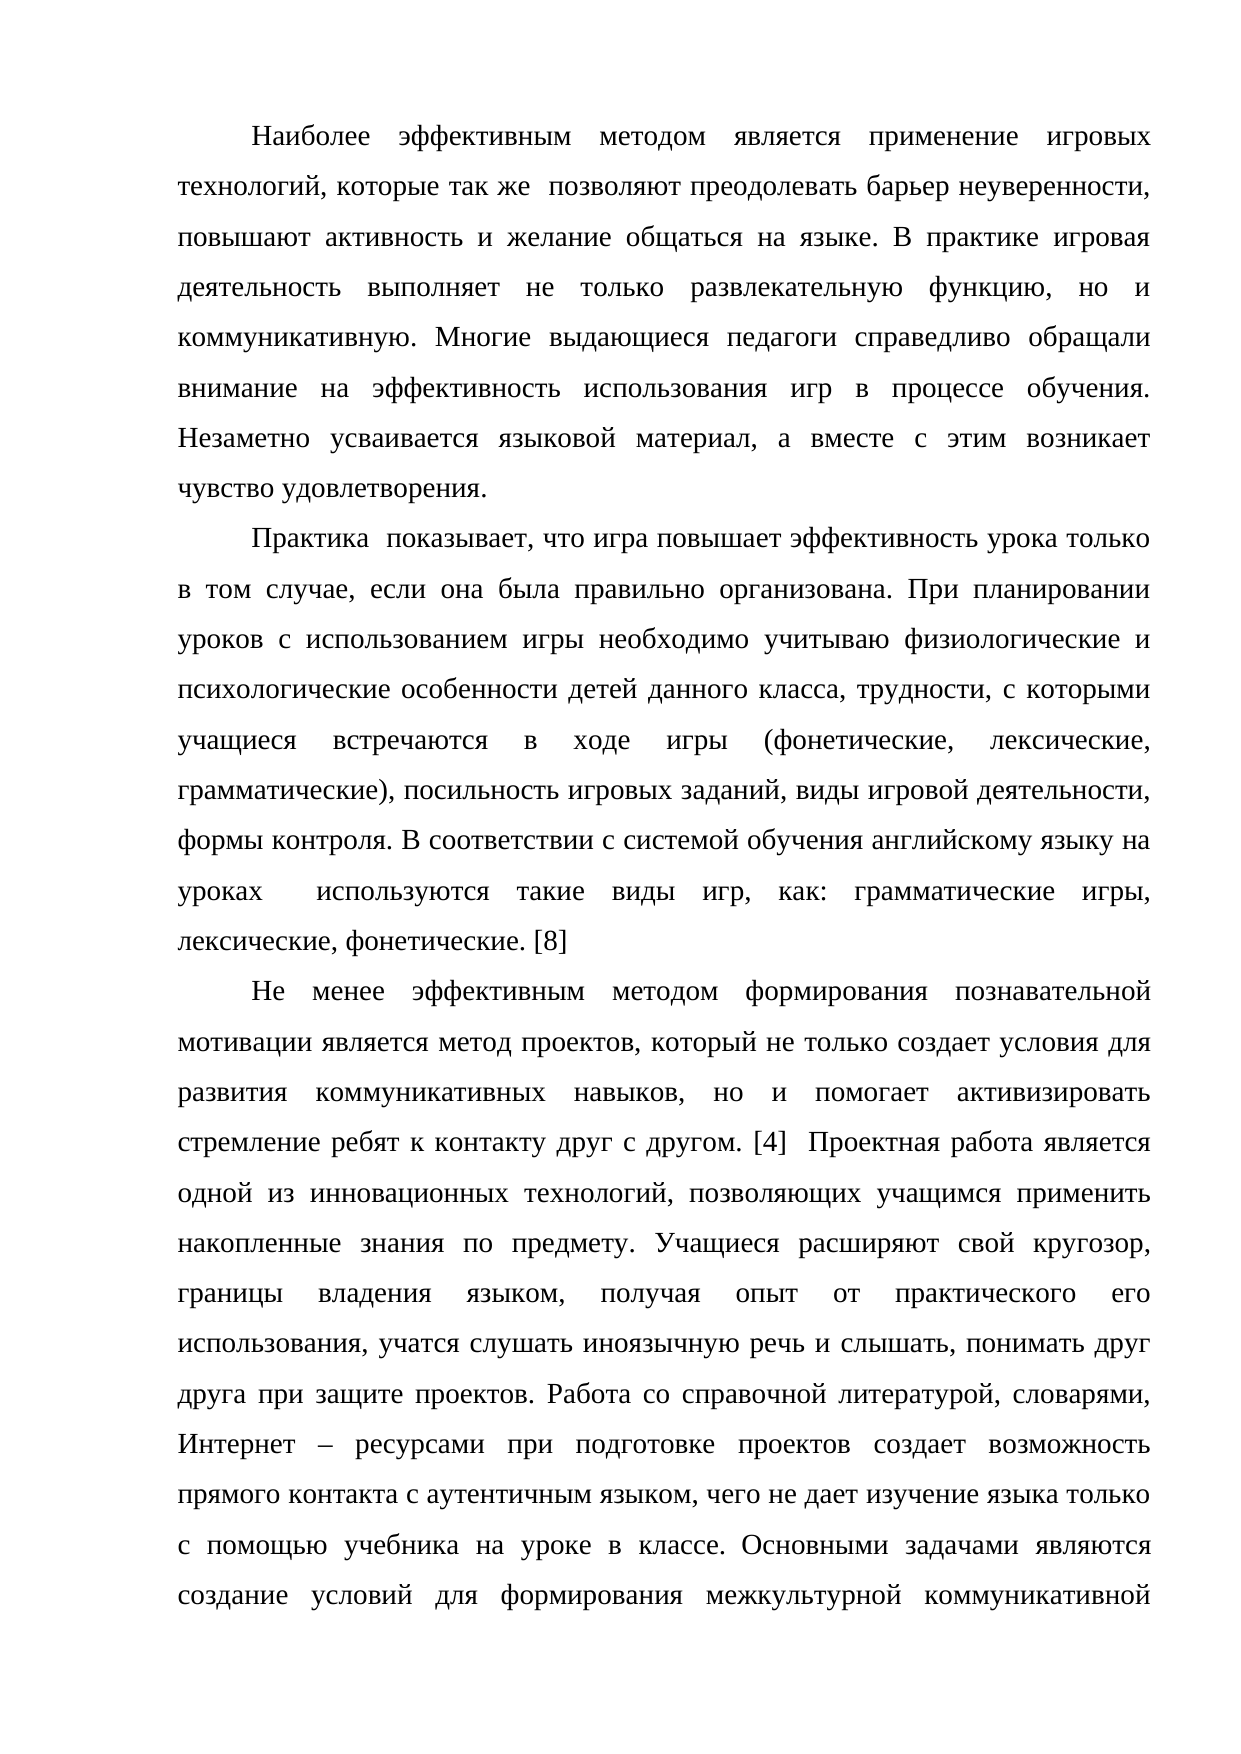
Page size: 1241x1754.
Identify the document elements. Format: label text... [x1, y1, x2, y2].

text Практика показывает, что игра повышает эффективность урока только в том случае, если она была правильно организована. При планировании уроков с использованием игры необходимо учитываю физиологические и психологические особенности детей данного класса, трудности, с которыми учащиеся встречаются в ходе игры (фонетические, лексические, грамматические), посильность игровых заданий, виды игровой деятельности, формы контроля. В соответствии с системой обучения английскому языку на уроках используются такие виды игр, как: грамматические игры, лексические, фонетические. [8] [177, 521, 1152, 957]
text Наиболее эффективным методом является применение игровых технологий, которые так же позволяют преодолевать барьер неуверенности, повышают активность и желание общаться на языке. В практике игровая деятельность выполняет не только развлекательную функцию, но и коммуникативную. Многие выдающиеся педагоги справедливо обращали внимание на эффективность использования игр в процессе обучения. Незаметно усваивается языковой материал, а вместе с этим возникает чувство удовлетворения. [177, 118, 1152, 504]
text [177, 973, 1152, 1611]
